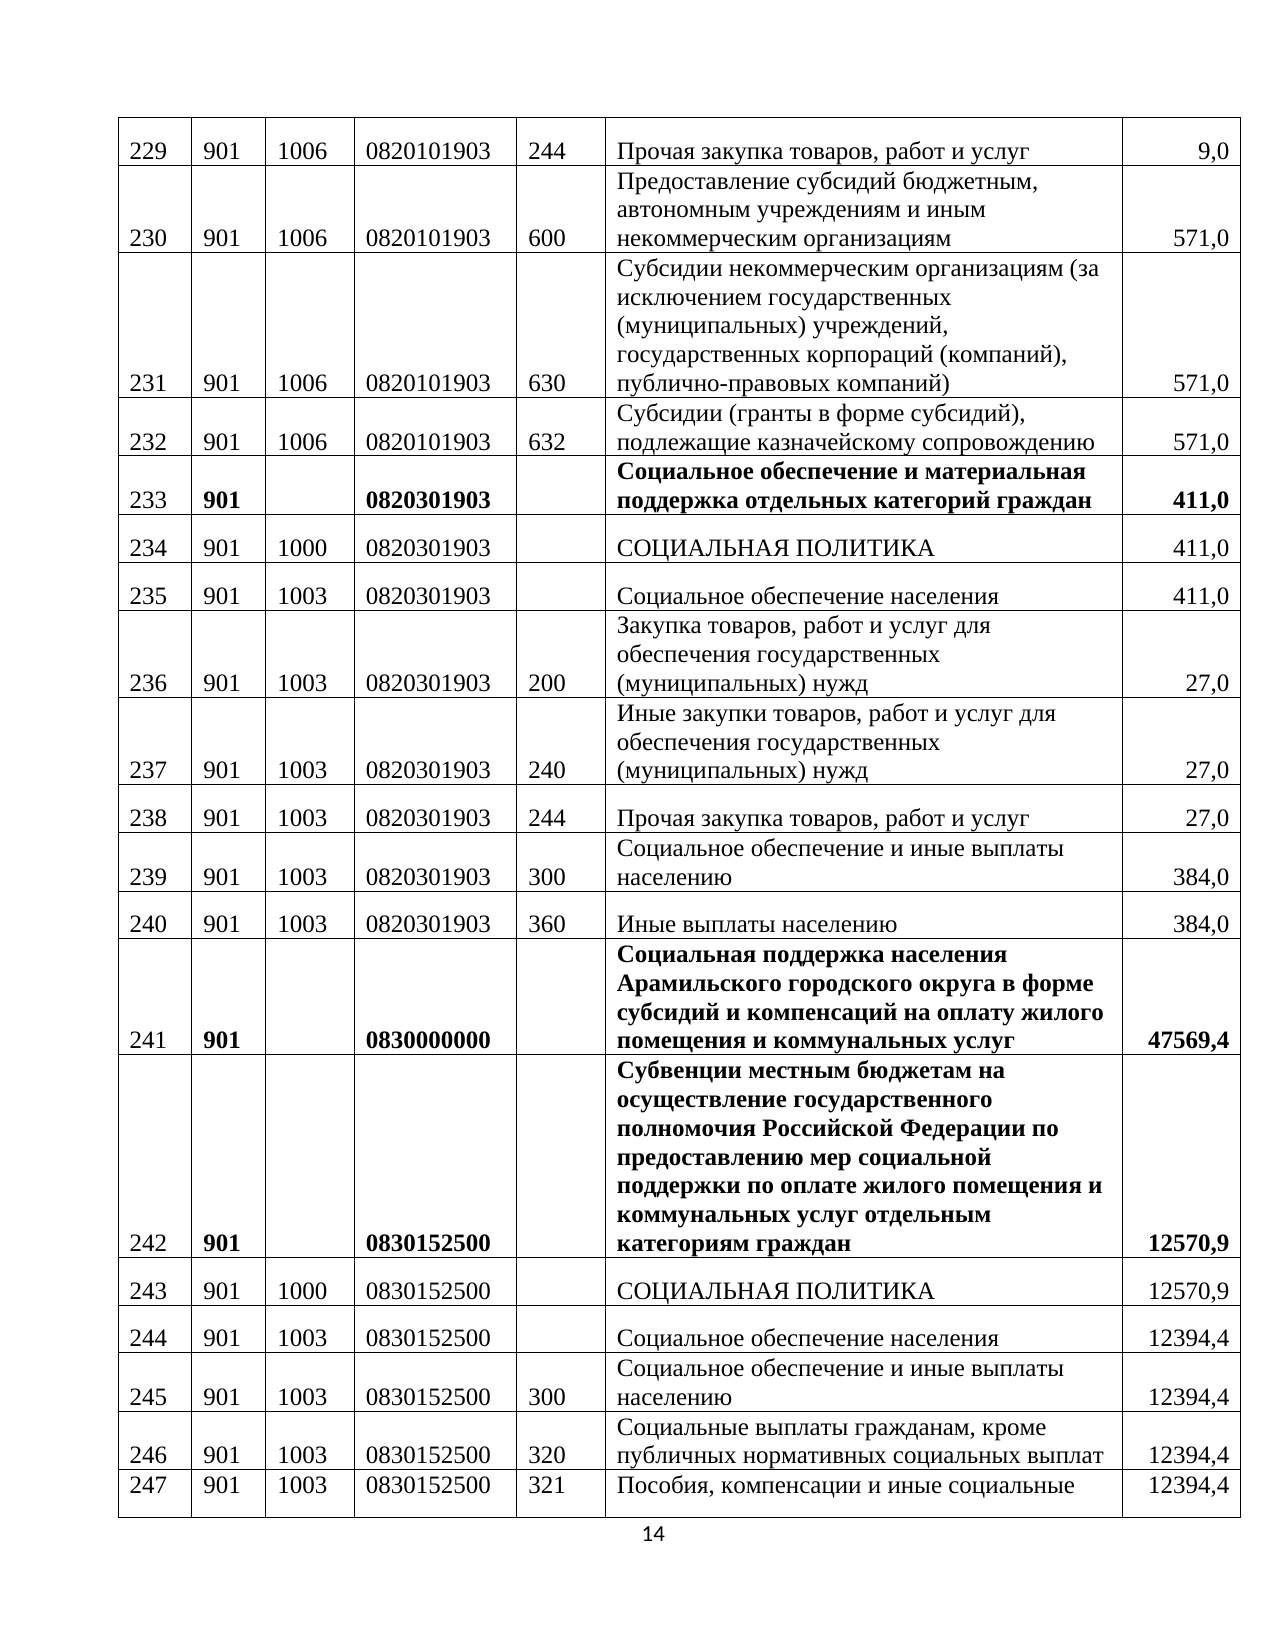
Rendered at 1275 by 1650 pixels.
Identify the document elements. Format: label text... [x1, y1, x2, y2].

table_cell 242 [119, 1055, 191, 1257]
table_cell 0830152500 [355, 1306, 516, 1352]
table_cell СОЦИАЛЬНАЯ ПОЛИТИКА [606, 515, 1122, 562]
table_cell 0820101903 [355, 166, 516, 252]
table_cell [606, 1470, 1122, 1517]
table_cell 0820301903 [355, 892, 516, 938]
table_cell 901 [192, 939, 265, 1054]
table_cell 244 [119, 1306, 191, 1352]
table_cell 0820301903 [355, 833, 516, 891]
table_cell 901 [192, 1353, 265, 1411]
table_cell Субсидии (гранты в форме субсидий), подлежащие казначейскому сопровождению [606, 398, 1122, 455]
table_cell 0820301903 [355, 698, 516, 784]
table_cell [517, 515, 605, 562]
table_cell 0830152500 [355, 1258, 516, 1304]
table_cell 246 [119, 1412, 191, 1469]
table_cell 0820301903 [355, 515, 516, 562]
table_cell 1006 [266, 253, 354, 397]
table_cell 901 [192, 1055, 265, 1257]
table_cell 232 [119, 398, 191, 455]
table_cell Социальное обеспечение населения [606, 1306, 1122, 1352]
table_cell Прочая закупка товаров, работ и услуг [606, 118, 1122, 165]
table_cell 244 [517, 785, 605, 832]
table_cell 12394,4 [1123, 1353, 1240, 1411]
table_cell 901 [192, 1470, 265, 1517]
table_cell Прочая закупка товаров, работ и услуг [606, 785, 1122, 832]
table_cell 1006 [266, 166, 354, 252]
table_cell 27,0 [1123, 785, 1240, 832]
table_cell 233 [119, 456, 191, 514]
table_cell 240 [517, 698, 605, 784]
table_cell 384,0 [1123, 892, 1240, 938]
table_cell 901 [192, 1412, 265, 1469]
table_cell 27,0 [1123, 611, 1240, 697]
table_cell 360 [517, 892, 605, 938]
table_cell 1000 [266, 515, 354, 562]
table_cell 12394,4 [1123, 1412, 1240, 1469]
table_cell 0820301903 [355, 456, 516, 514]
table_cell 235 [119, 563, 191, 609]
table_cell 1003 [266, 1412, 354, 1469]
table_cell Социальное обеспечение населения [606, 563, 1122, 609]
table_cell 384,0 [1123, 833, 1240, 891]
table_cell 901 [192, 698, 265, 784]
table_cell 245 [119, 1353, 191, 1411]
table_cell 230 [119, 166, 191, 252]
table_cell 234 [119, 515, 191, 562]
table_cell 901 [192, 253, 265, 397]
table_cell Социальное обеспечение и иные выплаты населению [606, 833, 1122, 891]
table_cell [517, 1258, 605, 1304]
table_cell 243 [119, 1258, 191, 1304]
table_cell 630 [517, 253, 605, 397]
table_cell 300 [517, 1353, 605, 1411]
table_cell 0820101903 [355, 118, 516, 165]
table_cell [266, 1055, 354, 1257]
table_cell 901 [192, 118, 265, 165]
table_cell 321 [517, 1470, 605, 1517]
table_cell 901 [192, 611, 265, 697]
table_cell 1006 [266, 118, 354, 165]
table_cell 901 [192, 515, 265, 562]
table_cell 901 [192, 833, 265, 891]
table_cell Социальное обеспечение и материальная поддержка отдельных категорий граждан [606, 456, 1122, 514]
table_cell Иные выплаты населению [606, 892, 1122, 938]
table_cell 47569,4 [1123, 939, 1240, 1054]
table_cell 1003 [266, 785, 354, 832]
table_cell 571,0 [1123, 398, 1240, 455]
table_cell 231 [119, 253, 191, 397]
table_cell 0830152500 [355, 1412, 516, 1469]
table_cell 12570,9 [1123, 1258, 1240, 1304]
table_cell 901 [192, 563, 265, 609]
table_cell 0820101903 [355, 253, 516, 397]
table_cell 1000 [266, 1258, 354, 1304]
table_cell 901 [192, 166, 265, 252]
table_cell 12570,9 [1123, 1055, 1240, 1257]
table_cell 238 [119, 785, 191, 832]
table_cell [517, 939, 605, 1054]
table_cell СОЦИАЛЬНАЯ ПОЛИТИКА [606, 1258, 1122, 1304]
table_cell 1006 [266, 398, 354, 455]
table_cell 901 [192, 785, 265, 832]
table_cell 229 [119, 118, 191, 165]
table_cell 0820301903 [355, 785, 516, 832]
table_cell Социальное обеспечение и иные выплаты населению [606, 1353, 1122, 1411]
table_cell 0820101903 [355, 398, 516, 455]
table_cell 320 [517, 1412, 605, 1469]
table_cell 1003 [266, 1306, 354, 1352]
table_cell Субвенции местным бюджетам на осуществление государственного полномочия Российской Федерации по предоставлению мер социальной поддержки по оплате жилого помещения и коммунальных услуг отдельным категориям граждан [606, 1055, 1122, 1257]
table_cell 236 [119, 611, 191, 697]
table_cell 0830152500 [355, 1055, 516, 1257]
table_cell 1003 [266, 611, 354, 697]
table_cell 1003 [266, 1353, 354, 1411]
table_cell 200 [517, 611, 605, 697]
table_cell 1003 [266, 892, 354, 938]
table_cell [517, 456, 605, 514]
table_cell [266, 939, 354, 1054]
table_cell Закупка товаров, работ и услуг для обеспечения государственных (муниципальных) нужд [606, 611, 1122, 697]
table_cell Предоставление субсидий бюджетным, автономным учреждениям и иным некоммерческим организациям [606, 166, 1122, 252]
table_cell 901 [192, 1258, 265, 1304]
table_cell 901 [192, 1306, 265, 1352]
table_cell 600 [517, 166, 605, 252]
table_cell Социальные выплаты гражданам, кроме публичных нормативных социальных выплат [606, 1412, 1122, 1469]
table_cell 239 [119, 833, 191, 891]
table_cell 240 [119, 892, 191, 938]
table_cell Субсидии некоммерческим организациям (за исключением государственных (муниципальных) учреждений, государственных корпораций (компаний), публично-правовых компаний) [606, 253, 1122, 397]
table_cell 12394,4 [1123, 1470, 1240, 1517]
table_cell Социальная поддержка населения Арамильского городского округа в форме субсидий и компенсаций на оплату жилого помещения и коммунальных услуг [606, 939, 1122, 1054]
table_cell 0820301903 [355, 611, 516, 697]
table_cell 0830152500 [355, 1353, 516, 1411]
table_cell 0830000000 [355, 939, 516, 1054]
table_cell Иные закупки товаров, работ и услуг для обеспечения государственных (муниципальных) нужд [606, 698, 1122, 784]
table_cell 571,0 [1123, 253, 1240, 397]
table_cell 0830152500 [355, 1470, 516, 1517]
table_cell 1003 [266, 698, 354, 784]
table_cell [517, 1306, 605, 1352]
table_cell [517, 563, 605, 609]
table_cell 1003 [266, 563, 354, 609]
table_cell 237 [119, 698, 191, 784]
table_cell 411,0 [1123, 515, 1240, 562]
table_cell 571,0 [1123, 166, 1240, 252]
table_cell 411,0 [1123, 456, 1240, 514]
table_cell [517, 1055, 605, 1257]
table_cell 0820301903 [355, 563, 516, 609]
table_cell 901 [192, 398, 265, 455]
table_cell 632 [517, 398, 605, 455]
table_cell 901 [192, 892, 265, 938]
table_cell 1003 [266, 833, 354, 891]
table_cell 300 [517, 833, 605, 891]
table_cell 12394,4 [1123, 1306, 1240, 1352]
table_cell 411,0 [1123, 563, 1240, 609]
table_cell 241 [119, 939, 191, 1054]
table_cell 1003 [266, 1470, 354, 1517]
table_cell 27,0 [1123, 698, 1240, 784]
table_cell 247 [119, 1470, 191, 1517]
table_cell [266, 456, 354, 514]
table_cell 901 [192, 456, 265, 514]
table_cell 244 [517, 118, 605, 165]
table_cell 9,0 [1123, 118, 1240, 165]
